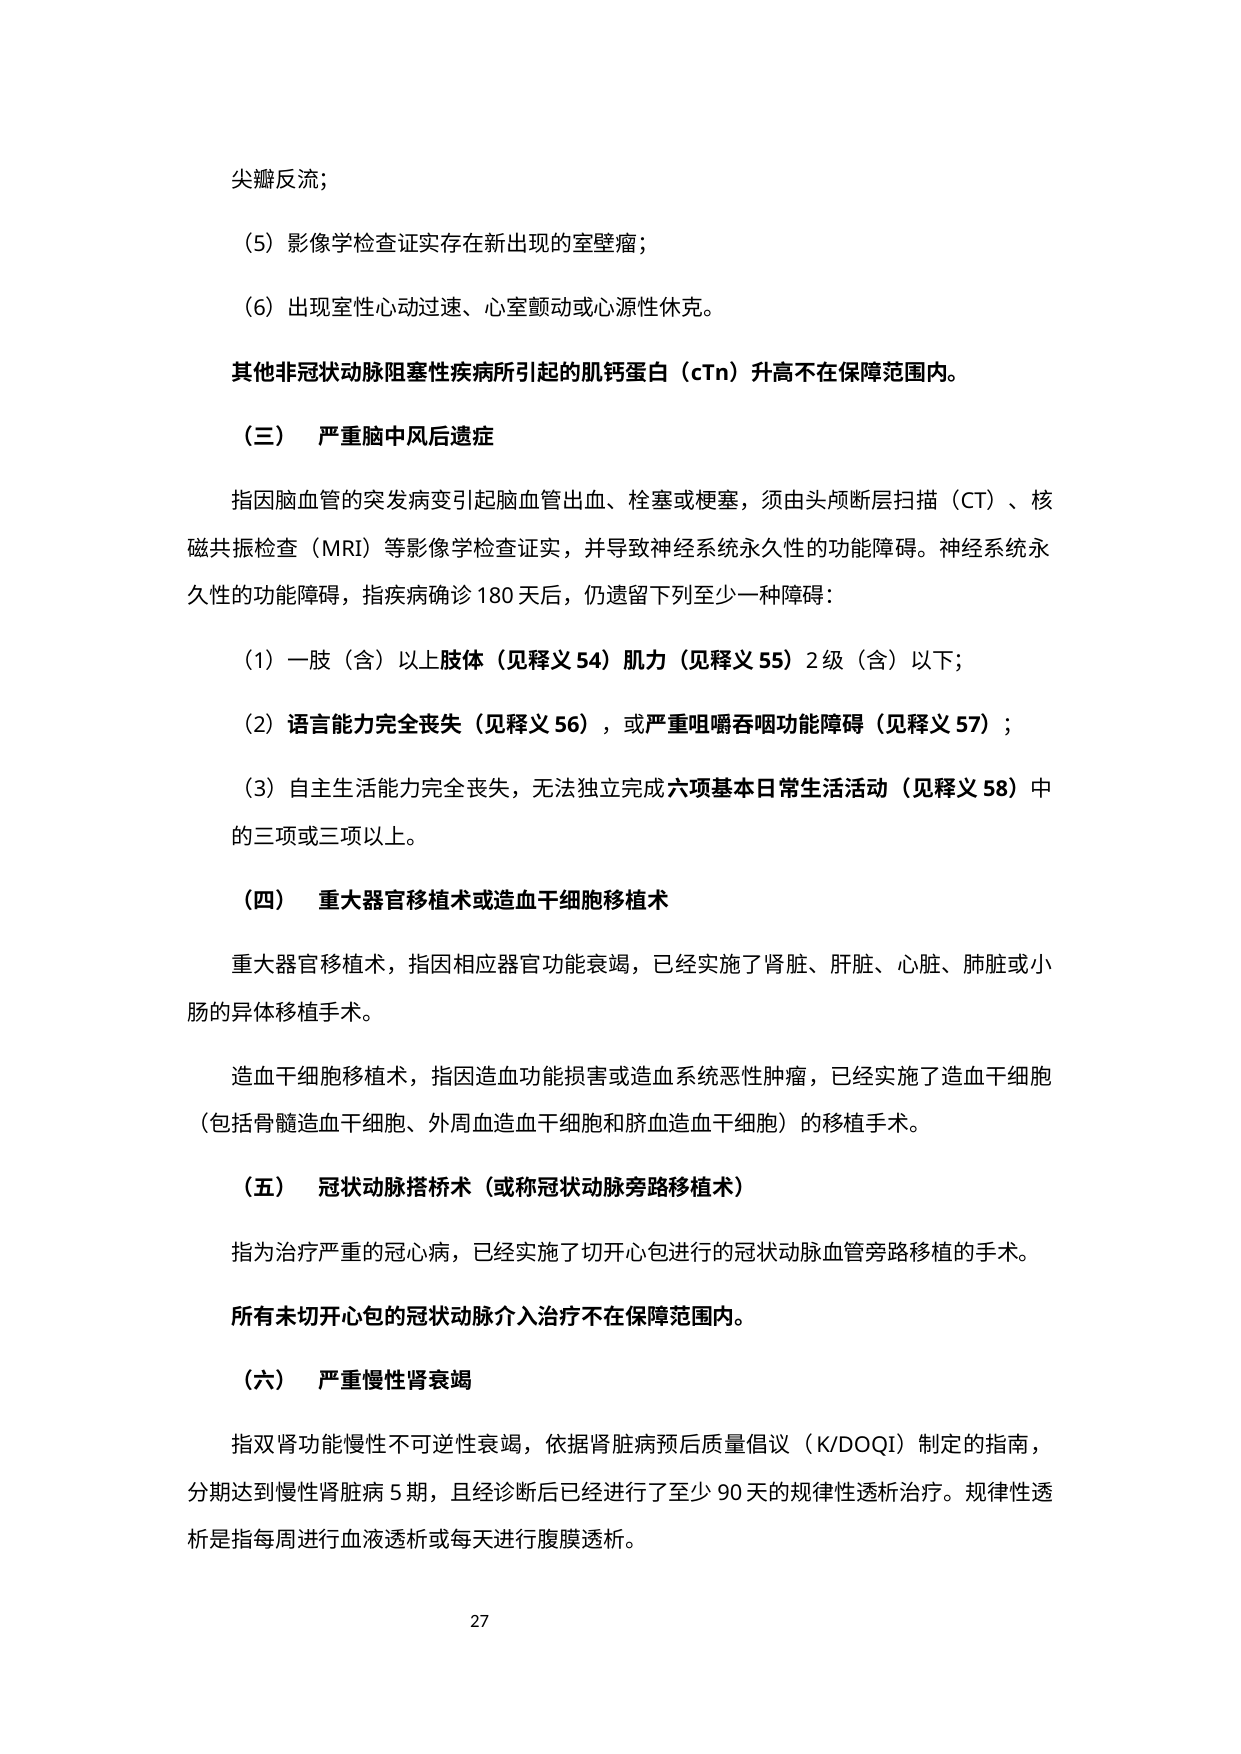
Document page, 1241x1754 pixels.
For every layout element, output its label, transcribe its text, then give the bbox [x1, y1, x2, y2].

list 严重慢性肾衰竭 [187, 1363, 1053, 1394]
text （2）语言能力完全丧失（见释义56），或严重咀嚼吞咽功能障碍（见释义57）； [231, 707, 1053, 739]
text 所有未切开心包的冠状动脉介入治疗不在保障范围内。 [187, 1299, 1053, 1330]
text 指因脑血管的突发病变引起脑血管出血、栓塞或梗塞，须由头颅断层扫描（CT）、核磁共振检查（MRI）等影像学检查证实，并导致神经系统永久性的功能障碍。神经系统永久性的功能障碍，指疾病确诊180天后，仍遗留下列至少一种障碍： [187, 483, 1053, 610]
text 其他非冠状动脉阻塞性疾病所引起的肌钙蛋白（cTn）升高不在保障范围内。 [231, 355, 1053, 386]
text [231, 162, 1053, 194]
text 重大器官移植术，指因相应器官功能衰竭，已经实施了肾脏、肝脏、心脏、肺脏或小肠的异体移植手术。 [187, 947, 1053, 1026]
text 造血干细胞移植术，指因造血功能损害或造血系统恶性肿瘤，已经实施了造血干细胞（包括骨髓造血干细胞、外周血造血干细胞和脐血造血干细胞）的移植手术。 [187, 1059, 1053, 1138]
text （3）自主生活能力完全丧失，无法独立完成六项基本日常生活活动（见释义58）中的三项或三项以上。 [231, 771, 1053, 850]
text （6）出现室性心动过速、心室颤动或心源性休克。 [231, 290, 1053, 322]
text 指为治疗严重的冠心病，已经实施了切开心包进行的冠状动脉血管旁路移植的手术。 [187, 1234, 1053, 1266]
text （5）影像学检查证实存在新出现的室壁瘤； [231, 226, 1053, 258]
text 指双肾功能慢性不可逆性衰竭，依据肾脏病预后质量倡议（K/DOQI）制定的指南，分期达到慢性肾脏病 5期，且经诊断后已经进行了至少90天的规律性透析治疗。规律性透析是指每周进行血液透析或每天进行腹膜透析。 [187, 1427, 1053, 1554]
text （1）一肢（含）以上肢体（见释义54）肌力（见释义55）2级（含）以下； [231, 643, 1053, 674]
list 严重脑中风后遗症 [187, 419, 1053, 451]
list 重大器官移植术或造血干细胞移植术 [187, 883, 1053, 914]
list 冠状动脉搭桥术（或称冠状动脉旁路移植术） [187, 1170, 1053, 1202]
